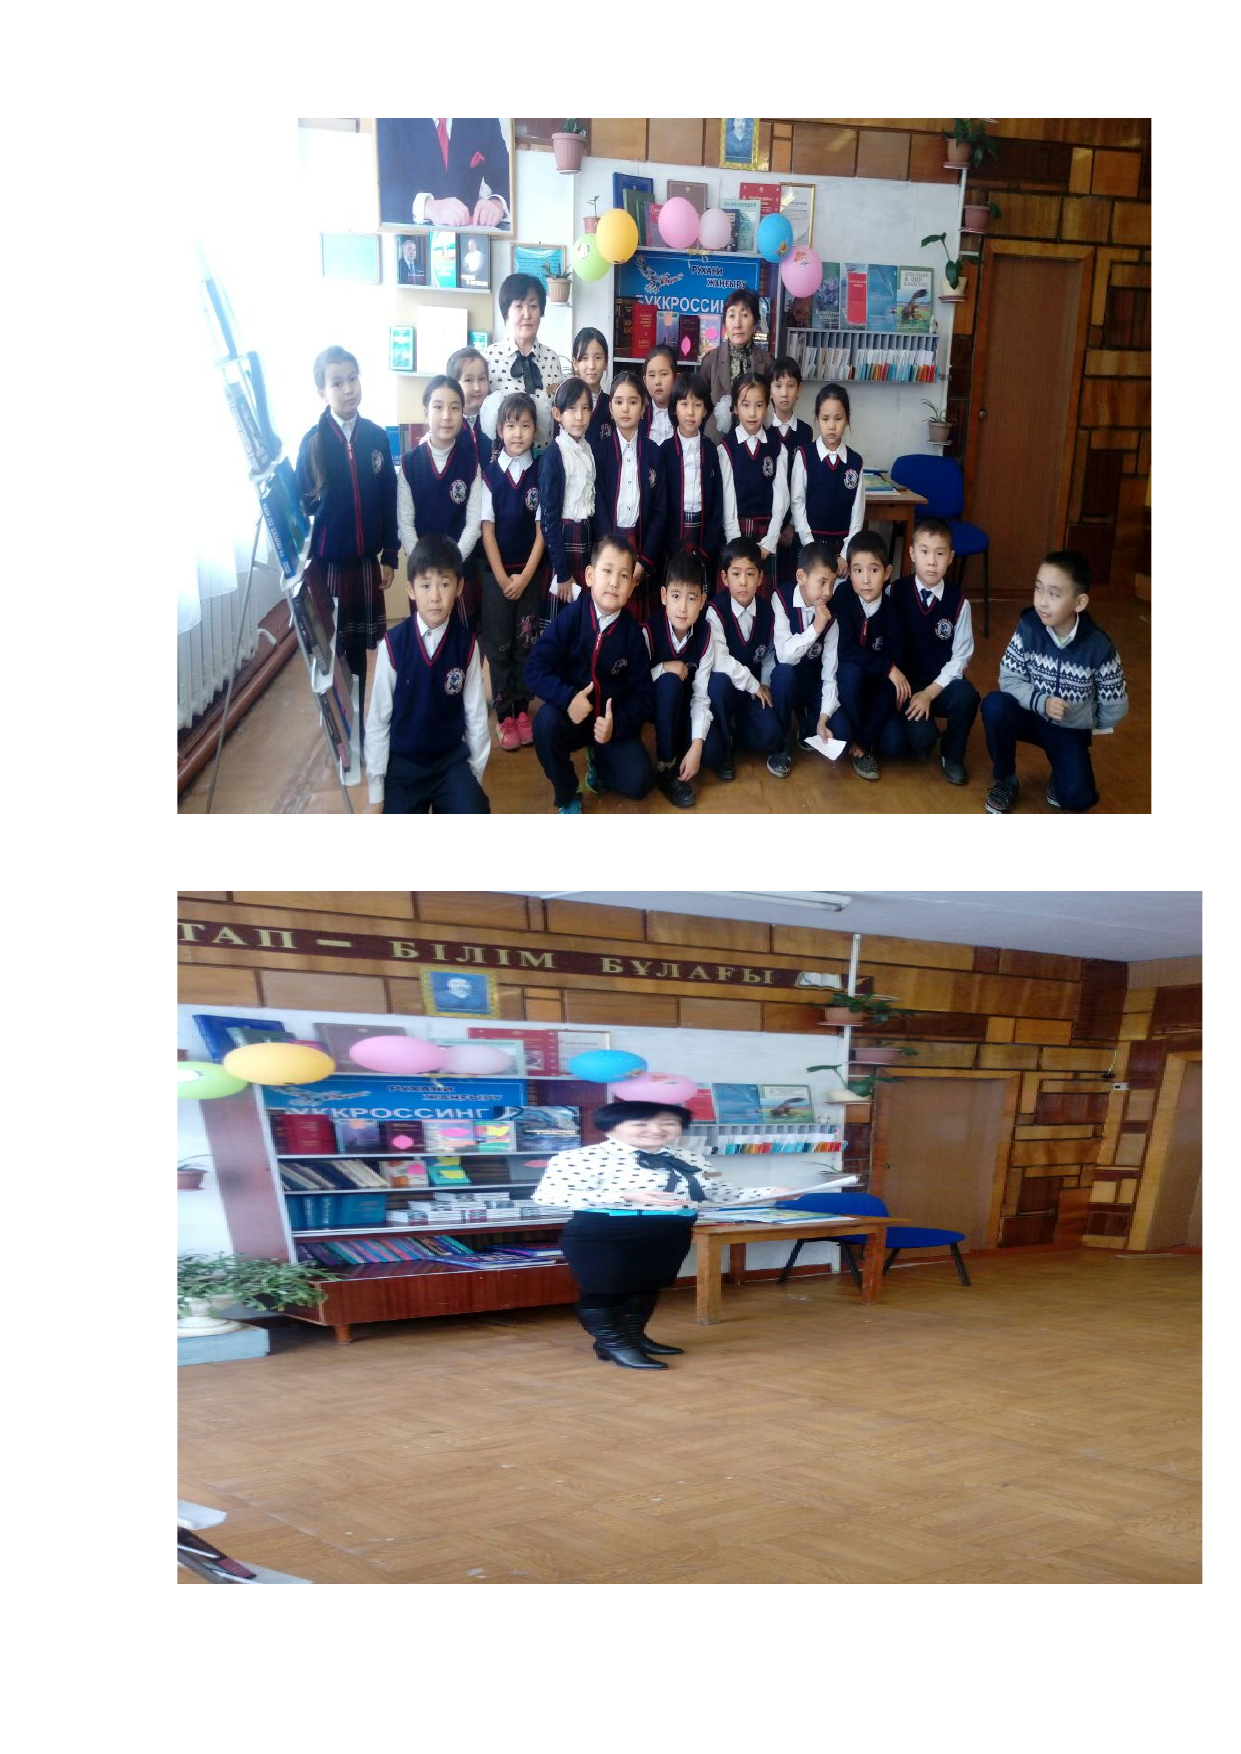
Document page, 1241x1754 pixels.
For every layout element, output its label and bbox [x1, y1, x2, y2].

picture [177, 118, 1152, 814]
picture [177, 891, 1203, 1584]
